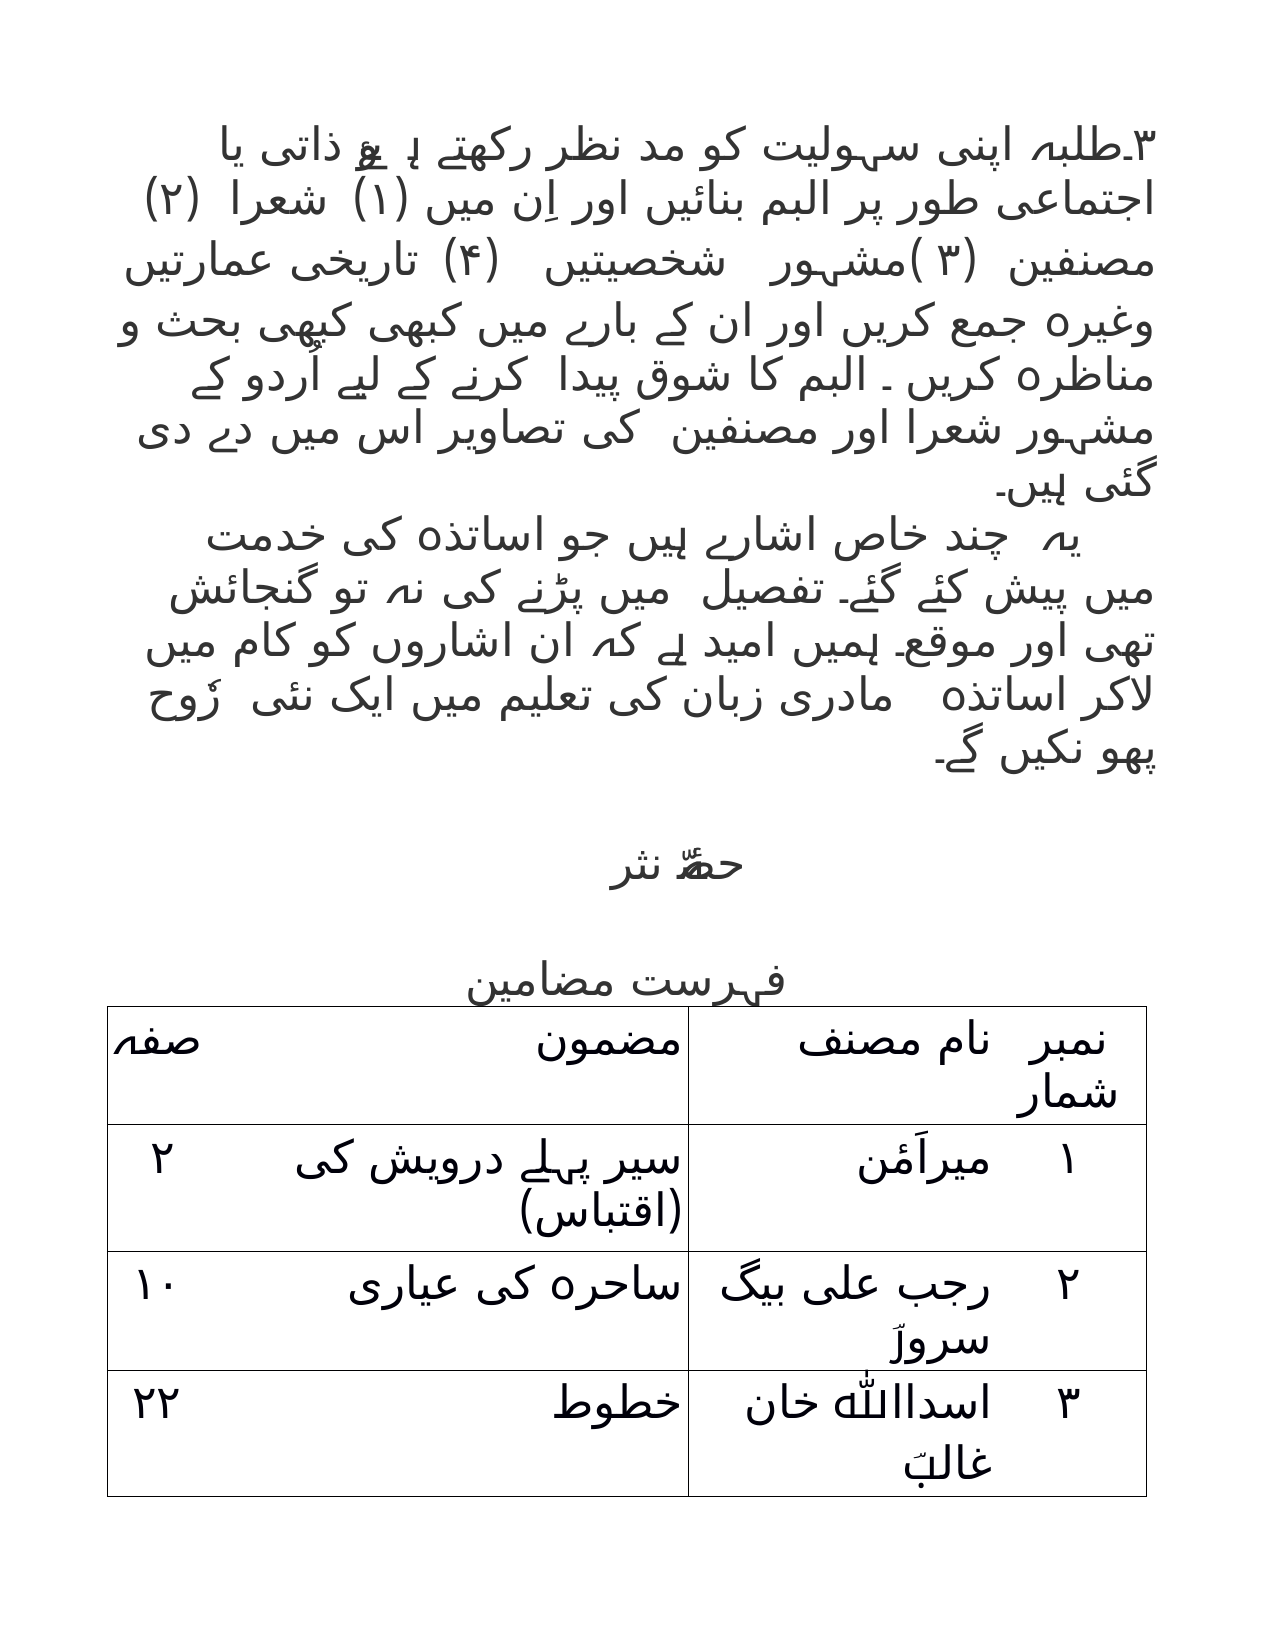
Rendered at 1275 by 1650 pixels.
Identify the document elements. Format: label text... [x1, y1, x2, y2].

table_cell سیر پہلے درویش کی (اقتباس) [212, 1125, 688, 1251]
table_cell میراَمٔن [689, 1125, 998, 1251]
table_header نام مصنف [689, 1007, 998, 1124]
table_cell اسداﷲ خان غالبؔ [689, 1371, 998, 1496]
table_header نمبر شمار [998, 1007, 1146, 1124]
text حصّۂ نثر [118, 837, 1157, 890]
table_cell ساحرہ کی عیاری [212, 1252, 688, 1369]
table_header صفہ [108, 1007, 212, 1124]
table_cell ۱ [998, 1125, 1146, 1251]
table_header مضمون [212, 1007, 688, 1124]
text ۳۔طلبہ اپنی سہولیت کو مد نظر رکھتے ہوۓ ذاتی یا اجتماعی طور پر البم بنائیں اور اِن میں (۱) شعرا (۲) مصنفین (۳ )مشہور شخصیتیں (۴) تاریخی عمارتیں وغیرہ جمع کریں اور ان کے بارے میں کبھی کبھی بحث و مناظرہ کریں ۔ البم کا شوق پیدا کرنے کے لیے اُردو کے مشہور شعرا اور مصنفین کی تصاویر اس میں دے دی گئی ہیں۔ [118, 118, 1157, 507]
table_cell ۲ [108, 1125, 212, 1251]
text فہرست مضامین [118, 952, 1157, 1006]
text یہ چند خاص اشارے ہیں جو اساتذہ کی خدمت میں پیش کئے گئے۔ تفصیل میں پڑنے کی نہ تو گنجائش تھی اور موقع۔ ہمیں امید ہے کہ ان اشاروں کو کام میں لاکر اساتذہ مادری زبان کی تعلیم میں ایک نئی رٗوح پھو نکیں گے۔ [118, 507, 1157, 774]
table_cell ۳ [998, 1371, 1146, 1496]
table_cell ۱۰ [108, 1252, 212, 1369]
table_cell ۲۲ [108, 1371, 212, 1496]
table_cell ۲ [998, 1252, 1146, 1369]
table_cell رجب علی بیگ سرورؔ [689, 1252, 998, 1369]
table_cell خطوط [212, 1371, 688, 1496]
